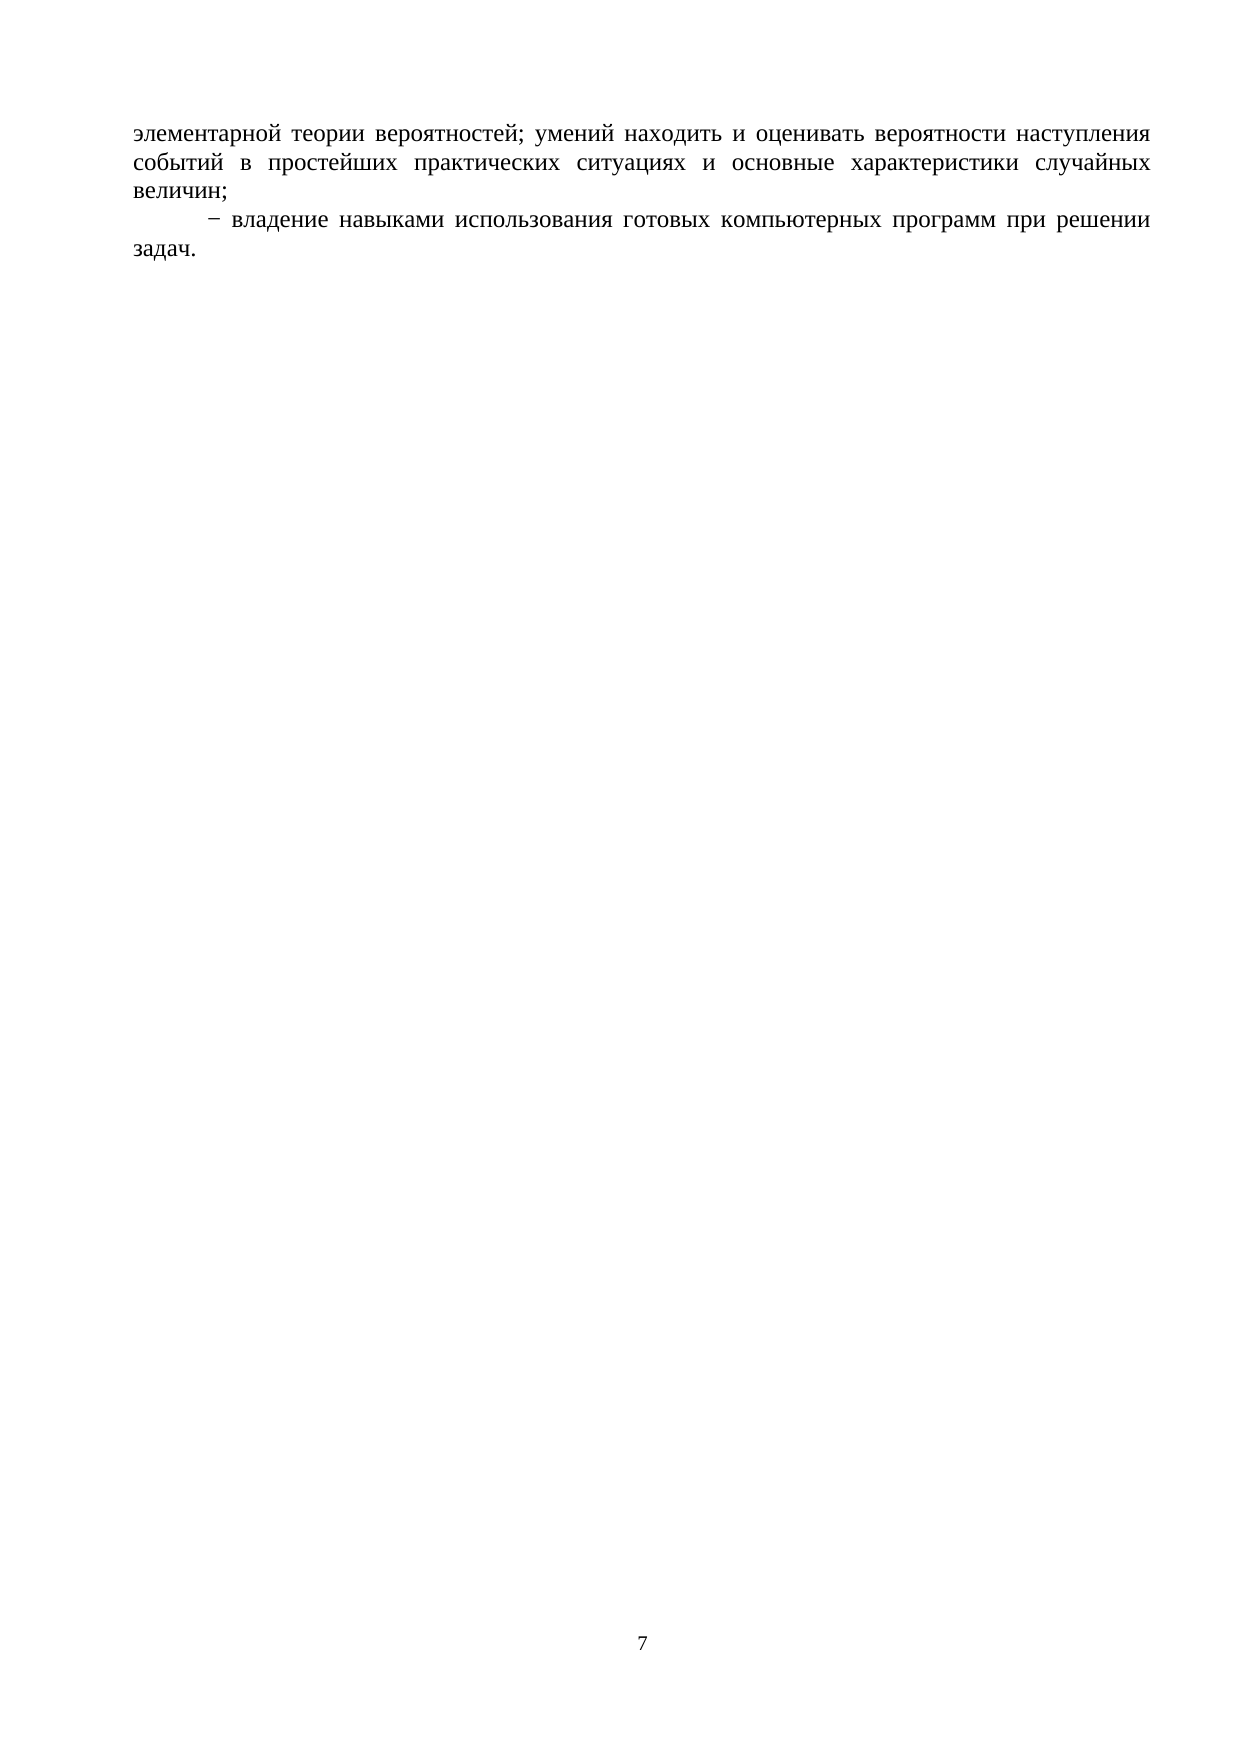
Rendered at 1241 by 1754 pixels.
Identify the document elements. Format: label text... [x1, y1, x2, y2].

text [133, 118, 1152, 204]
text − владение навыками использования готовых компьютерных программ при решении задач. [133, 204, 1152, 262]
